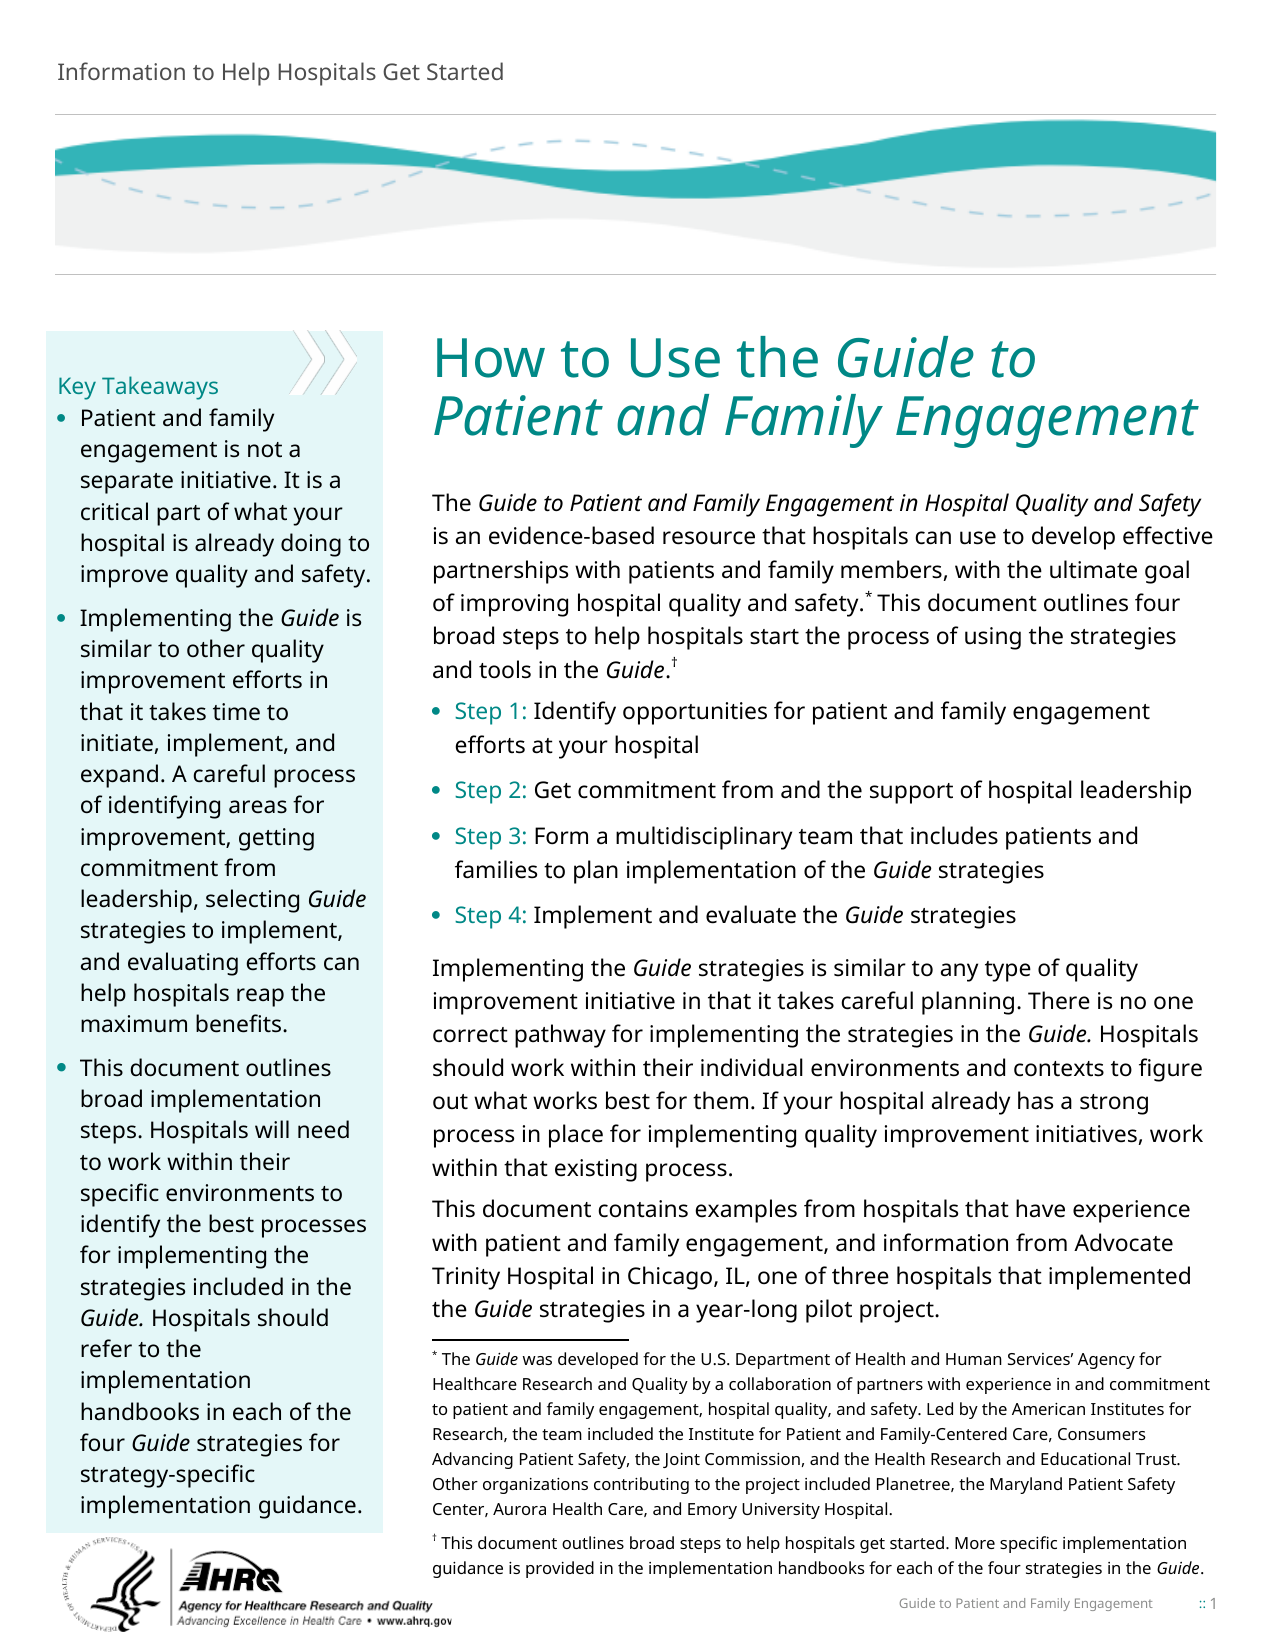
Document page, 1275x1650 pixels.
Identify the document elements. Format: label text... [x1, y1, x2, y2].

picture [57, 1530, 452, 1640]
text This document contains examples from hospitals that have experience with patient and family engagement, and information from Advocate Trinity Hospital in Chicago, IL, one of three hospitals that implemented the Guide strategies in a year-long pilot project. [432, 1191, 1218, 1324]
table_header Key Takeaways Patient and family engagement is not a separate initiative. It is a critical part of what your hospital is already doing to improve quality and safety. Implementing the Guide is similar to other quality improvement efforts in that it takes time to initiate, implement, and expand. A careful process of identifying areas for improvement, getting commitment from leadership, selecting Guide strategies to implement, and evaluating efforts can help hospitals reap the maximum benefits. This document outlines broad implementation steps. Hospitals will need to work within their specific environments to identify the best processes for implementing the strategies included in the Guide. Hospitals should refer to the implementation handbooks in each of the four Guide strategies for strategy-specific implementation guidance. [46, 331, 383, 1533]
list Step 3: Form a multidisciplinary team that includes patients and families to plan implementation of the Guide strategies [432, 818, 1218, 885]
list Step 2: Get commitment from and the support of hospital leadership [432, 772, 1218, 806]
title How to Use the Guide to Patient and Family Engagement [432, 331, 1218, 447]
list Step 4: Implement and evaluate the Guide strategies [432, 897, 1218, 931]
text Implementing the Guide strategies is similar to any type of quality improvement initiative in that it takes careful planning. There is no one correct pathway for implementing the strategies in the Guide. Hospitals should work within their individual environments and contexts to figure out what works best for them. If your hospital already has a strong process in place for implementing quality improvement initiatives, work within that existing process. [432, 949, 1218, 1183]
list Step 1: Identify opportunities for patient and family engagement efforts at your hospital [432, 693, 1218, 760]
picture [288, 330, 357, 395]
text The Guide to Patient and Family Engagement in Hospital Quality and Safety is an evidence-based resource that hospitals can use to develop effective partnerships with patients and family members, with the ultimate goal of improving hospital quality and safety. This document outlines four broad steps to help hospitals start the process of using the strategies and tools in the Guide. [432, 485, 1218, 685]
